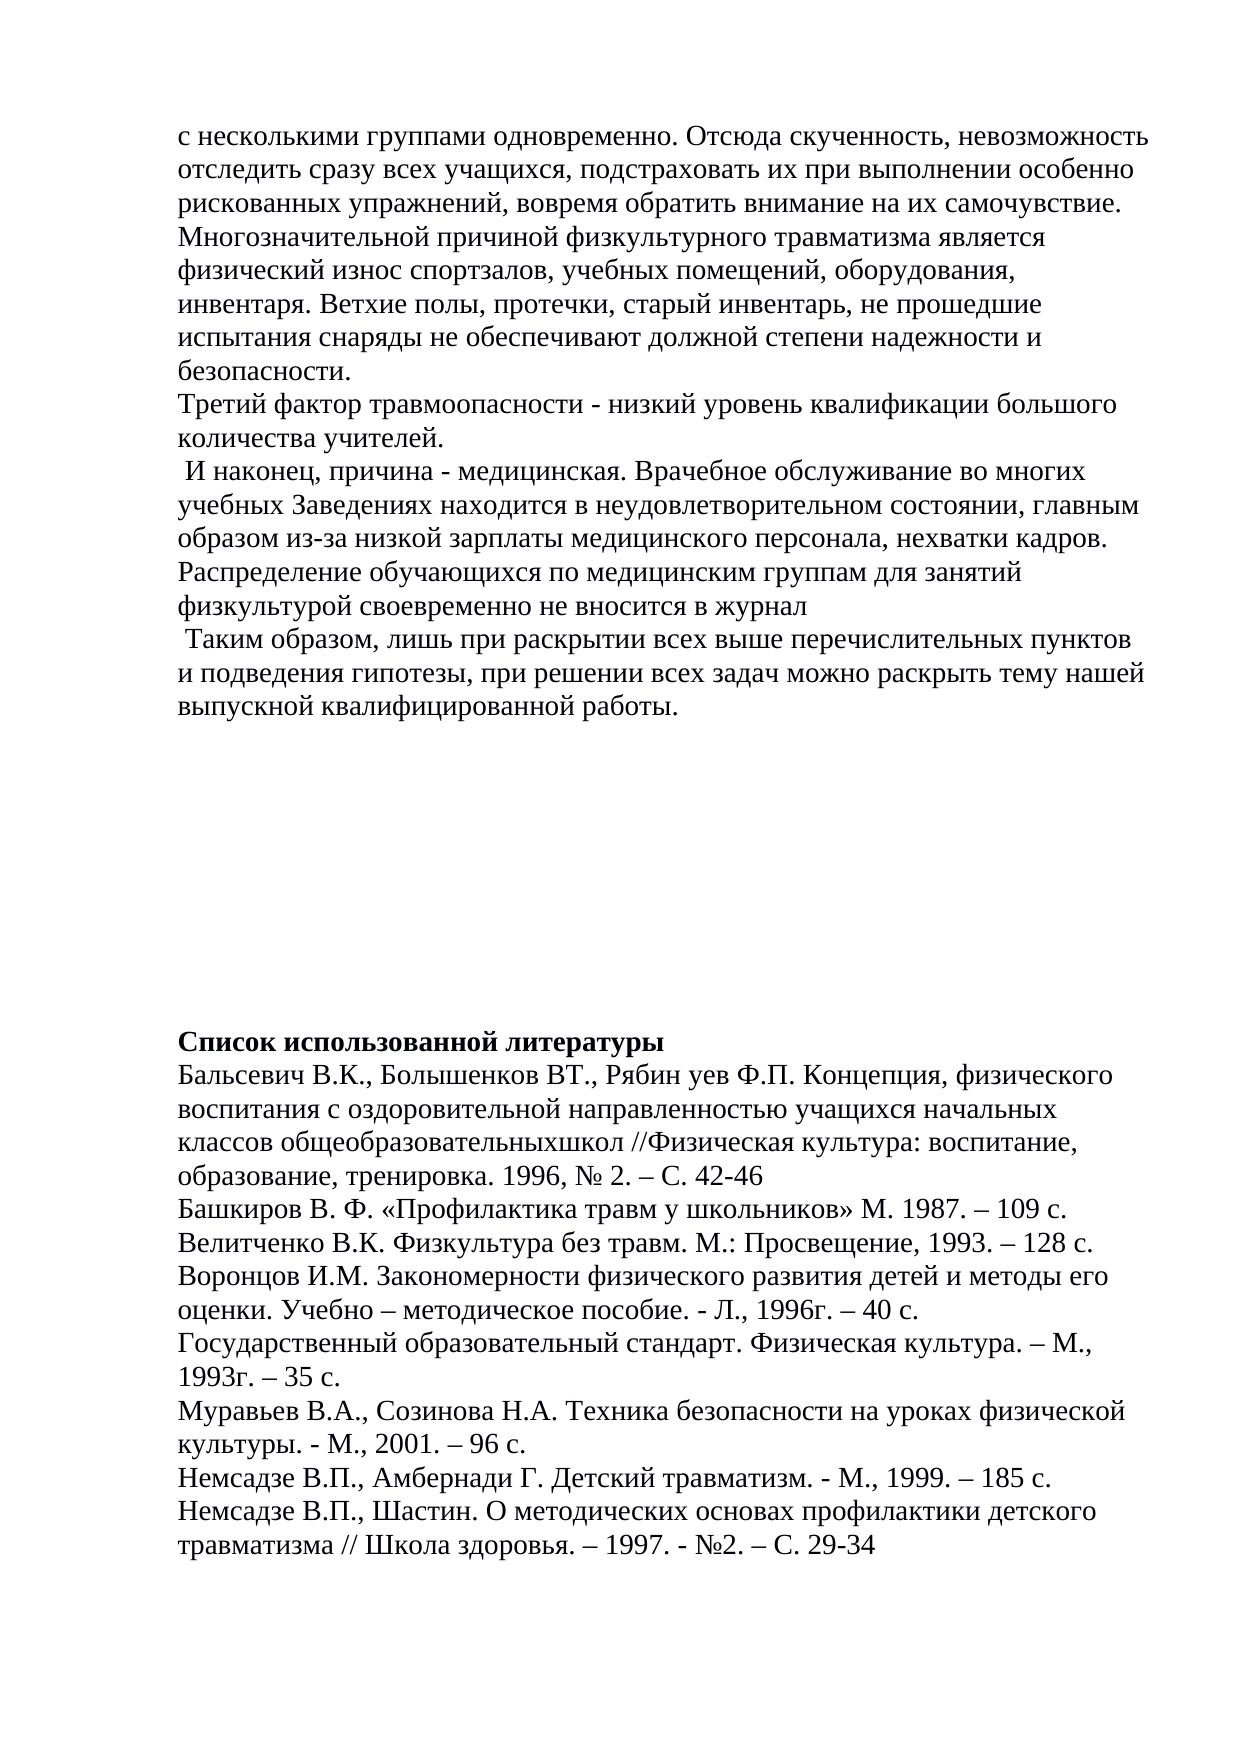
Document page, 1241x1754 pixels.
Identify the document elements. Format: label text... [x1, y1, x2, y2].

text И наконец, причина - медицинская. Врачебное обслуживание во многих учебных Заведениях находится в неудовлетворительном состоянии, главным образом из-за низкой зарплаты медицинского персонала, нехватки кадров. Распределение обучающихся по медицинским группам для занятий физкультурой своевременно не вносится в журнал [177, 453, 1152, 621]
text Таким образом, лишь при раскрытии всех выше перечислительных пунктов и подведения гипотезы, при решении всех задач можно раскрыть тему нашей выпускной квалифицированной работы. [177, 621, 1152, 722]
text Немсадзе В.П., Амбернади Г. Детский травматизм. - М., 1999. – 185 с. [177, 1460, 1152, 1493]
text Третий фактор травмоопасности - низкий уровень квалификации большого количества учителей. [177, 386, 1152, 453]
text Государственный образовательный стандарт. Физическая культура. – М., 1993г. – 35 с. [177, 1326, 1152, 1393]
text Башкиров В. Ф. «Профилактика травм у школьников» М. 1987. – 109 с. [177, 1191, 1152, 1225]
text Бальсевич В.К., Болышенков ВТ., Рябин уев Ф.П. Концепция, физического воспитания с оздоровительной направленностью учащихся начальных классов общеобразовательныхшкол //Физическая культура: воспитание, образование, тренировка. 1996, № 2. – С. 42-46 [177, 1057, 1152, 1191]
text Муравьев В.А., Созинова Н.А. Техника безопасности на уроках физической культуры. - М., 2001. – 96 с. [177, 1393, 1152, 1460]
text Велитченко В.К. Физкультура без травм. М.: Просвещение, 1993. – 128 с. [177, 1225, 1152, 1258]
text Многозначительной причиной физкультурного травматизма является физический износ спортзалов, учебных помещений, оборудования, инвентаря. Ветхие полы, протечки, старый инвентарь, не прошедшие испытания снаряды не обеспечивают должной степени надежности и безопасности. [177, 219, 1152, 386]
text Список использованной литературы [177, 1024, 1152, 1057]
text Немсадзе В.П., Шастин. О методических основах профилактики детского травматизма // Школа здоровья. – 1997. - №2. – С. 29-34 [177, 1493, 1152, 1560]
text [177, 118, 1152, 219]
text Воронцов И.М. Закономерности физического развития детей и методы его оценки. Учебно – методическое пособие. - Л., 1996г. – 40 с. [177, 1258, 1152, 1326]
